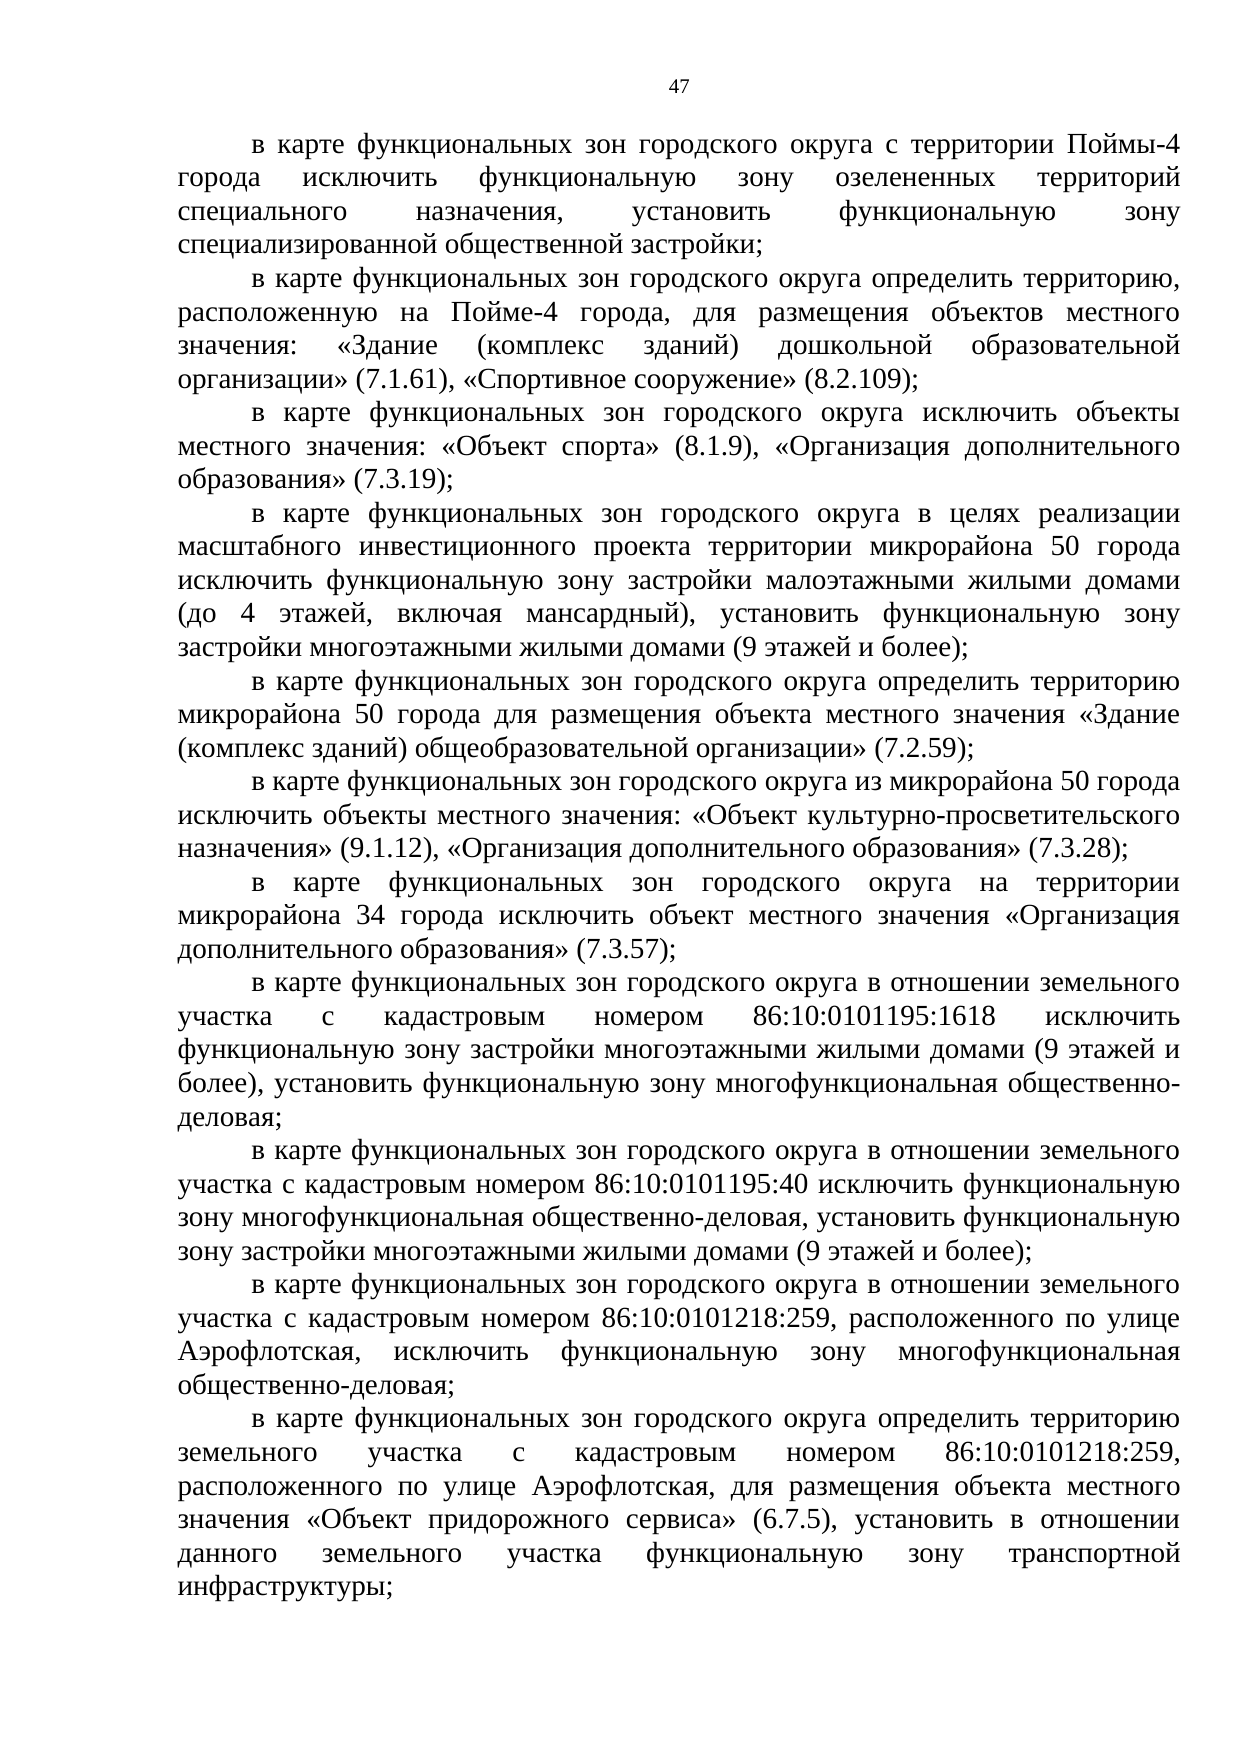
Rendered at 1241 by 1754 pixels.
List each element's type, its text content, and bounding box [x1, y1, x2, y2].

text в карте функциональных зон городского округа в целях реализации масштабного инвестиционного проекта территории микрорайона 50 города исключить функциональную зону застройки малоэтажными жилыми домами (до 4 этажей, включая мансардный), установить функциональную зону застройки многоэтажными жилыми домами (9 этажей и более); [177, 495, 1181, 663]
text в карте функциональных зон городского округа определить территорию микрорайона 50 города для размещения объекта местного значения «Здание (комплекс зданий) общеобразовательной организации» (7.2.59); [177, 663, 1181, 763]
text в карте функциональных зон городского округа определить территорию земельного участка с кадастровым номером 86:10:0101218:259, расположенного по улице Аэрофлотская, для размещения объекта местного значения «Объект придорожного сервиса» (6.7.5), установить в отношении данного земельного участка функциональную зону транспортной инфраструктуры; [177, 1401, 1181, 1602]
text в карте функциональных зон городского округа исключить объекты местного значения: «Объект спорта» (8.1.9), «Организация дополнительного образования» (7.3.19); [177, 394, 1181, 495]
text в карте функциональных зон городского округа в отношении земельного участка с кадастровым номером 86:10:0101218:259, расположенного по улице Аэрофлотская, исключить функциональную зону многофункциональная общественно-деловая; [177, 1266, 1181, 1401]
text в карте функциональных зон городского округа из микрорайона 50 города исключить объекты местного значения: «Объект культурно-просветительского назначения» (9.1.12), «Организация дополнительного образования» (7.3.28); [177, 763, 1181, 864]
text в карте функциональных зон городского округа с территории Поймы-4 города исключить функциональную зону озелененных территорий специального назначения, установить функциональную зону специализированной общественной застройки; [177, 126, 1181, 260]
text в карте функциональных зон городского округа на территории микрорайона 34 города исключить объект местного значения «Организация дополнительного образования» (7.3.57); [177, 864, 1181, 964]
text в карте функциональных зон городского округа в отношении земельного участка с кадастровым номером 86:10:0101195:40 исключить функциональную зону многофункциональная общественно-деловая, установить функциональную зону застройки многоэтажными жилыми домами (9 этажей и более); [177, 1132, 1181, 1266]
text в карте функциональных зон городского округа в отношении земельного участка с кадастровым номером 86:10:0101195:1618 исключить функциональную зону застройки многоэтажными жилыми домами (9 этажей и более), установить функциональную зону многофункциональная общественно-деловая; [177, 964, 1181, 1132]
text в карте функциональных зон городского округа определить территорию, расположенную на Пойме-4 города, для размещения объектов местного значения: «Здание (комплекс зданий) дошкольной образовательной организации» (7.1.61), «Спортивное сооружение» (8.2.109); [177, 260, 1181, 394]
